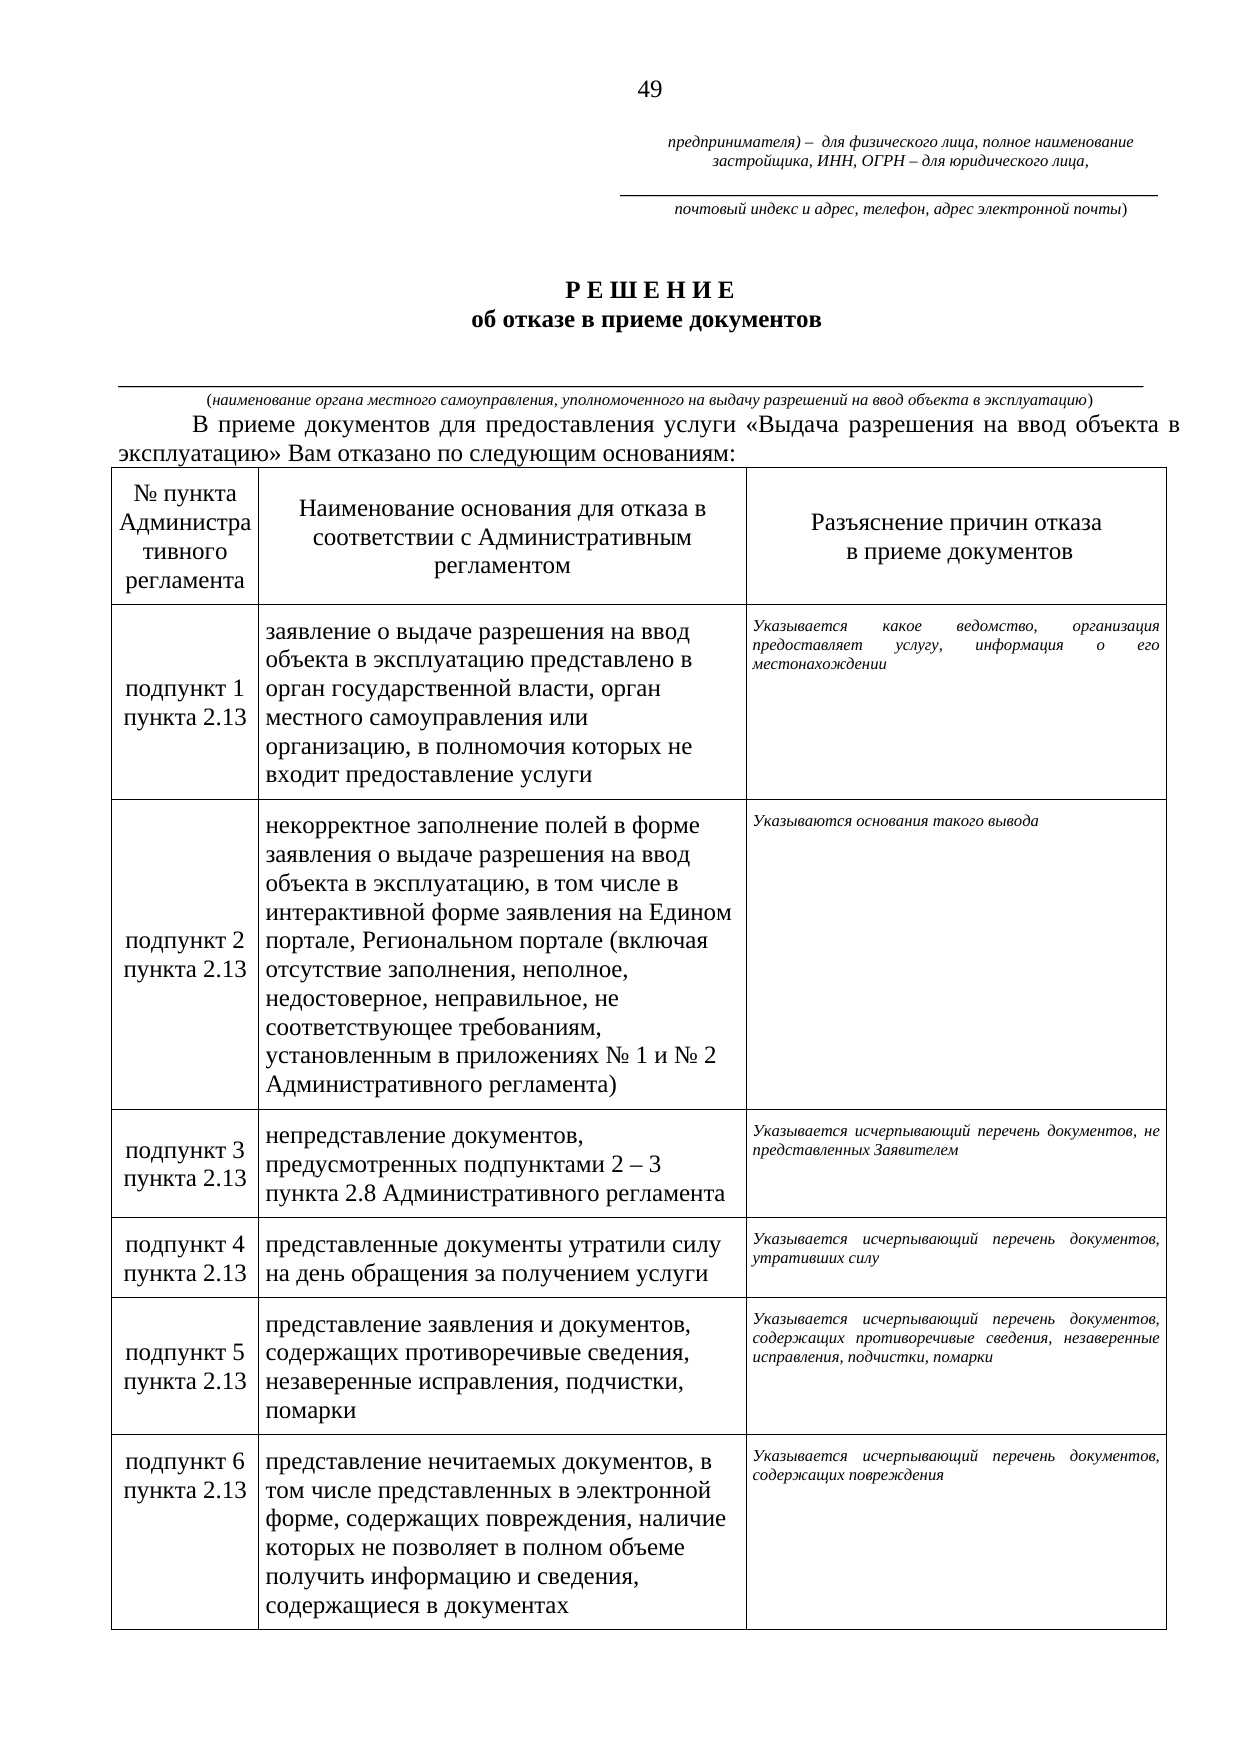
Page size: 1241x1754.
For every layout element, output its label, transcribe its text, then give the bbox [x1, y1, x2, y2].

table_cell заявление о выдаче разрешения на ввод объекта в эксплуатацию представлено в орган государственной власти, орган местного самоуправления или организацию, в полномочия которых не входит предоставление услуги [259, 605, 746, 799]
table_cell Указываются основания такого вывода [747, 800, 1166, 1109]
table_cell подпункт 5 пункта 2.13 [112, 1298, 258, 1434]
table_header Разъяснение причин отказа в приеме документов [747, 468, 1166, 604]
table_cell Указывается исчерпывающий перечень документов, содержащих противоречивые сведения, незаверенные исправления, подчистки, помарки [747, 1298, 1166, 1434]
table_cell подпункт 2 пункта 2.13 [112, 800, 258, 1109]
table_cell Указывается исчерпывающий перечень документов, утративших силу [747, 1218, 1166, 1297]
table_cell представленные документы утратили силу на день обращения за получением услуги [259, 1218, 746, 1297]
table_cell подпункт 1 пункта 2.13 [112, 605, 258, 799]
table_cell подпункт 4 пункта 2.13 [112, 1218, 258, 1297]
table_cell непредставление документов, предусмотренных подпунктами 2 – 3 пункта 2.8 Административного регламента [259, 1110, 746, 1217]
table_header № пункта Административного регламента [112, 468, 258, 604]
text В приеме документов для предоставления услуги «Выдача разрешения на ввод объекта в эксплуатацию» Вам отказано по следующим основаниям: [118, 409, 1181, 467]
table_header Наименование основания для отказа в соответствии с Административным регламентом [259, 468, 746, 604]
text __________________________________________________________________________________ [118, 361, 1181, 390]
text (наименование органа местного самоуправления, уполномоченного на выдачу разрешений на ввод объекта в эксплуатацию) [118, 390, 1181, 409]
text ___________________________________________ [620, 170, 1181, 198]
table_cell подпункт 6 пункта 2.13 [112, 1435, 258, 1629]
text почтовый индекс и адрес, телефон, адрес электронной почты) [620, 198, 1181, 218]
table_cell представление заявления и документов, содержащих противоречивые сведения, незаверенные исправления, подчистки, помарки [259, 1298, 746, 1434]
text Р Е Ш Е Н И Е об отказе в приеме документов [118, 275, 1181, 361]
table_cell Указывается исчерпывающий перечень документов, не представленных Заявителем [747, 1110, 1166, 1217]
table_cell представление нечитаемых документов, в том числе представленных в электронной форме, содержащих повреждения, наличие которых не позволяет в полном объеме получить информацию и сведения, содержащиеся в документах [259, 1435, 746, 1629]
table_cell некорректное заполнение полей в форме заявления о выдаче разрешения на ввод объекта в эксплуатацию, в том числе в интерактивной форме заявления на Едином портале, Региональном портале (включая отсутствие заполнения, неполное, недостоверное, неправильное, не соответствующее требованиям, установленным в приложениях № 1 и № 2 Административного регламента) [259, 800, 746, 1109]
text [620, 131, 1181, 170]
table_cell подпункт 3 пункта 2.13 [112, 1110, 258, 1217]
table_cell Указывается исчерпывающий перечень документов, содержащих повреждения [747, 1435, 1166, 1629]
table_cell Указывается какое ведомство, организация предоставляет услугу, информация о его местонахождении [747, 605, 1166, 799]
